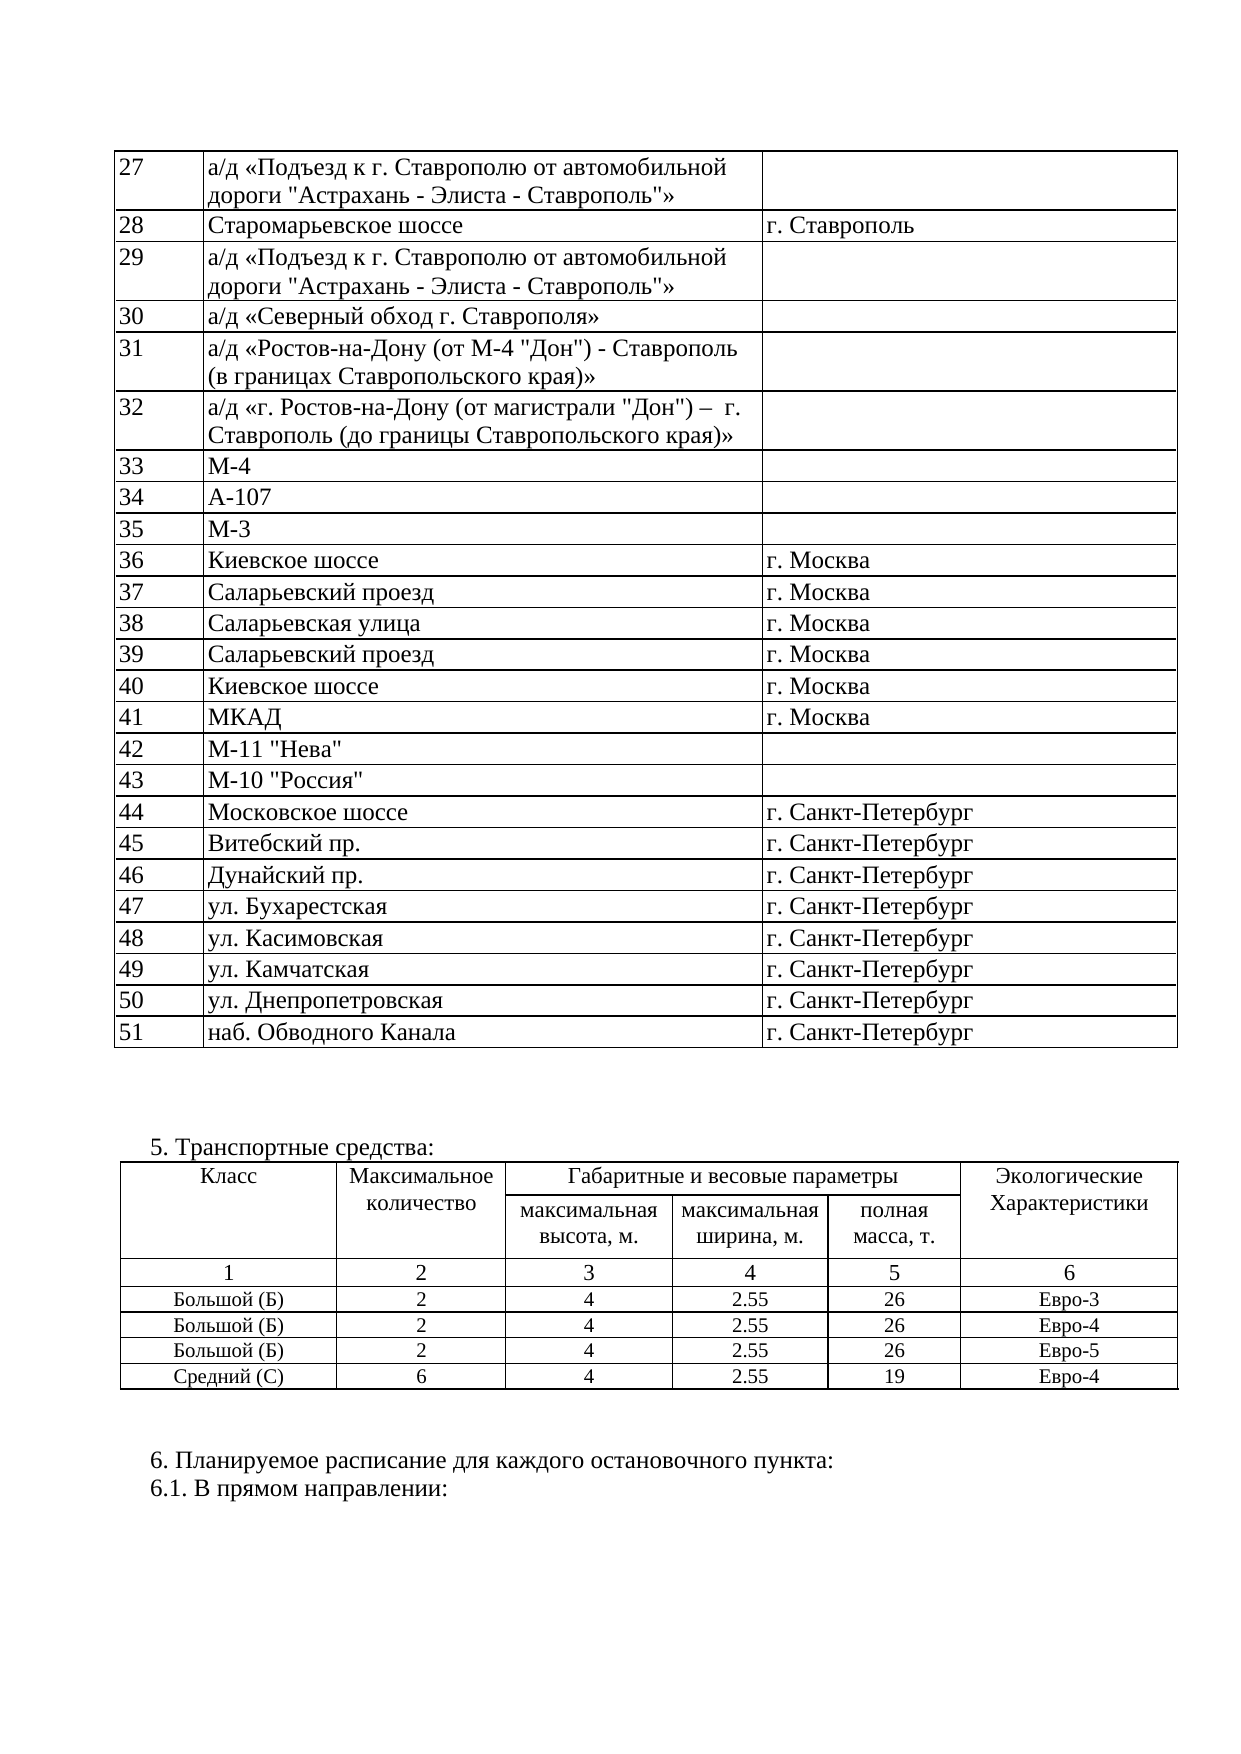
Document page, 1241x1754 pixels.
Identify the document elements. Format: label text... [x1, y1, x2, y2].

table_cell 29 [115, 242, 203, 299]
table_cell г. Москва [763, 575, 1177, 606]
table_cell Киевское шоссе [204, 545, 762, 575]
table_cell МКАД [204, 702, 762, 732]
table_cell 2 [337, 1313, 505, 1337]
table_cell [763, 512, 1177, 543]
table_cell Саларьевский проезд [204, 577, 762, 606]
table_cell М-11 "Нева" [204, 734, 762, 764]
table_cell Саларьевская улица [204, 608, 762, 638]
table_cell Старомарьевское шоссе [204, 211, 762, 241]
table_cell Средний (С) [121, 1364, 336, 1388]
table_cell Саларьевский проезд [204, 640, 762, 669]
table_cell 30 [115, 301, 203, 331]
table_cell М-3 [204, 514, 762, 543]
table_cell 41 [115, 702, 203, 732]
table_cell 31 [115, 332, 203, 390]
table_cell а/д «Подъезд к г. Ставрополю от автомобильной дороги "Астрахань - Элиста - Ставрополь"» [204, 152, 762, 209]
table_header Максимальное количество [337, 1163, 505, 1258]
table_cell а/д «г. Ростов-на-Дону (от магистрали "Дон") – г. Ставрополь (до границы Ставропольского края)» [204, 392, 762, 449]
table_cell 3 [506, 1259, 672, 1286]
table_cell г. Санкт-Петербург [763, 953, 1177, 984]
table_cell 51 [115, 1016, 203, 1047]
table_cell г. Санкт-Петербург [763, 827, 1177, 858]
table_header Класс [121, 1163, 336, 1258]
table_cell г. Москва [763, 606, 1177, 638]
table_cell г. Санкт-Петербург [763, 890, 1177, 921]
table_cell [763, 449, 1177, 481]
table_cell Большой (Б) [121, 1287, 336, 1311]
table_cell 35 [115, 513, 203, 543]
table_cell 4 [506, 1287, 672, 1311]
table_cell 2 [337, 1338, 505, 1362]
table_cell 4 [506, 1364, 672, 1388]
table_cell 26 [829, 1313, 960, 1337]
table_cell 2.55 [673, 1338, 827, 1362]
table_cell 46 [115, 859, 203, 889]
table_cell 33 [115, 450, 203, 481]
table_cell 19 [829, 1364, 960, 1388]
table_cell [763, 390, 1177, 449]
table_cell г. Москва [763, 638, 1177, 669]
table_cell 37 [115, 576, 203, 606]
table_cell полная масса, т. [829, 1196, 960, 1258]
text 6. Планируемое расписание для каждого остановочного пункта: [150, 1445, 1090, 1473]
table_cell 2.55 [673, 1287, 827, 1311]
table_cell Дунайский пр. [204, 860, 762, 889]
table_cell Евро-4 [961, 1313, 1177, 1337]
table_cell 45 [115, 828, 203, 858]
table_cell ул. Бухарестская [204, 891, 762, 921]
table_cell ул. Днепропетровская [204, 986, 762, 1015]
table_cell 5 [829, 1259, 960, 1286]
table_cell наб. Обводного Канала [204, 1017, 762, 1047]
table_cell г. Санкт-Петербург [763, 858, 1177, 889]
table_cell г. Санкт-Петербург [763, 921, 1177, 952]
table_header Габаритные и весовые параметры [506, 1163, 960, 1194]
table_cell Московское шоссе [204, 797, 762, 827]
table_cell 49 [115, 954, 203, 984]
table_cell 4 [673, 1259, 827, 1286]
table_cell [763, 152, 1177, 209]
table_cell а/д «Ростов-на-Дону (от М-4 "Дон") - Ставрополь (в границах Ставропольского края)» [204, 333, 762, 390]
table_cell [763, 732, 1177, 764]
table_cell 42 [115, 733, 203, 764]
table_cell 2 [337, 1259, 505, 1286]
table_cell А-107 [204, 482, 762, 512]
table_cell 6 [961, 1259, 1177, 1286]
table_cell г. Санкт-Петербург [763, 984, 1177, 1015]
table_cell 34 [115, 482, 203, 512]
table_cell 50 [115, 985, 203, 1015]
table_cell [763, 300, 1177, 331]
table_cell 32 [115, 391, 203, 449]
table_cell [763, 241, 1177, 299]
table_cell г. Ставрополь [763, 209, 1177, 241]
table_cell М-10 "Россия" [204, 765, 762, 795]
table_cell ул. Касимовская [204, 923, 762, 952]
table_cell [763, 481, 1177, 512]
table_cell а/д «Подъезд к г. Ставрополю от автомобильной дороги "Астрахань - Элиста - Ставрополь"» [204, 242, 762, 299]
table_cell 1 [121, 1259, 336, 1286]
table_cell 2.55 [673, 1313, 827, 1337]
table_cell 26 [829, 1287, 960, 1311]
table_cell 2 [337, 1287, 505, 1311]
table_cell ул. Камчатская [204, 954, 762, 984]
text 5. Транспортные средства: [150, 1132, 1090, 1161]
table_cell [763, 331, 1177, 390]
table_cell 44 [115, 796, 203, 827]
table_cell 6 [337, 1364, 505, 1388]
table_cell 38 [115, 608, 203, 638]
table_cell Большой (Б) [121, 1338, 336, 1362]
table_cell 39 [115, 639, 203, 669]
table_cell г. Санкт-Петербург [763, 795, 1177, 827]
table_cell М-4 [204, 451, 762, 481]
table_cell Евро-5 [961, 1338, 1177, 1362]
table_cell 4 [506, 1338, 672, 1362]
table_cell 26 [829, 1338, 960, 1362]
table_cell г. Москва [763, 669, 1177, 701]
table_cell 28 [115, 210, 203, 241]
table_cell 2.55 [673, 1364, 827, 1388]
table_cell 47 [115, 891, 203, 921]
table_cell Витебский пр. [204, 828, 762, 858]
table_cell Евро-3 [961, 1287, 1177, 1311]
table_cell Киевское шоссе [204, 671, 762, 701]
table_cell Большой (Б) [121, 1313, 336, 1337]
table_cell 43 [115, 765, 203, 795]
table_cell 27 [115, 152, 203, 209]
table_cell [763, 764, 1177, 795]
table_cell г. Москва [763, 701, 1177, 732]
table_header Экологические Характеристики [961, 1163, 1177, 1258]
table_cell 48 [115, 922, 203, 952]
text 6.1. В прямом направлении: [150, 1473, 1090, 1502]
table_cell 36 [115, 545, 203, 575]
table_cell максимальная ширина, м. [673, 1196, 827, 1258]
table_cell а/д «Северный обход г. Ставрополя» [204, 301, 762, 331]
table_cell 4 [506, 1313, 672, 1337]
table_cell Евро-4 [961, 1364, 1177, 1388]
table_cell максимальная высота, м. [506, 1196, 672, 1258]
table_cell г. Москва [763, 544, 1177, 575]
table_cell 40 [115, 670, 203, 701]
table_cell г. Санкт-Петербург [763, 1015, 1177, 1047]
